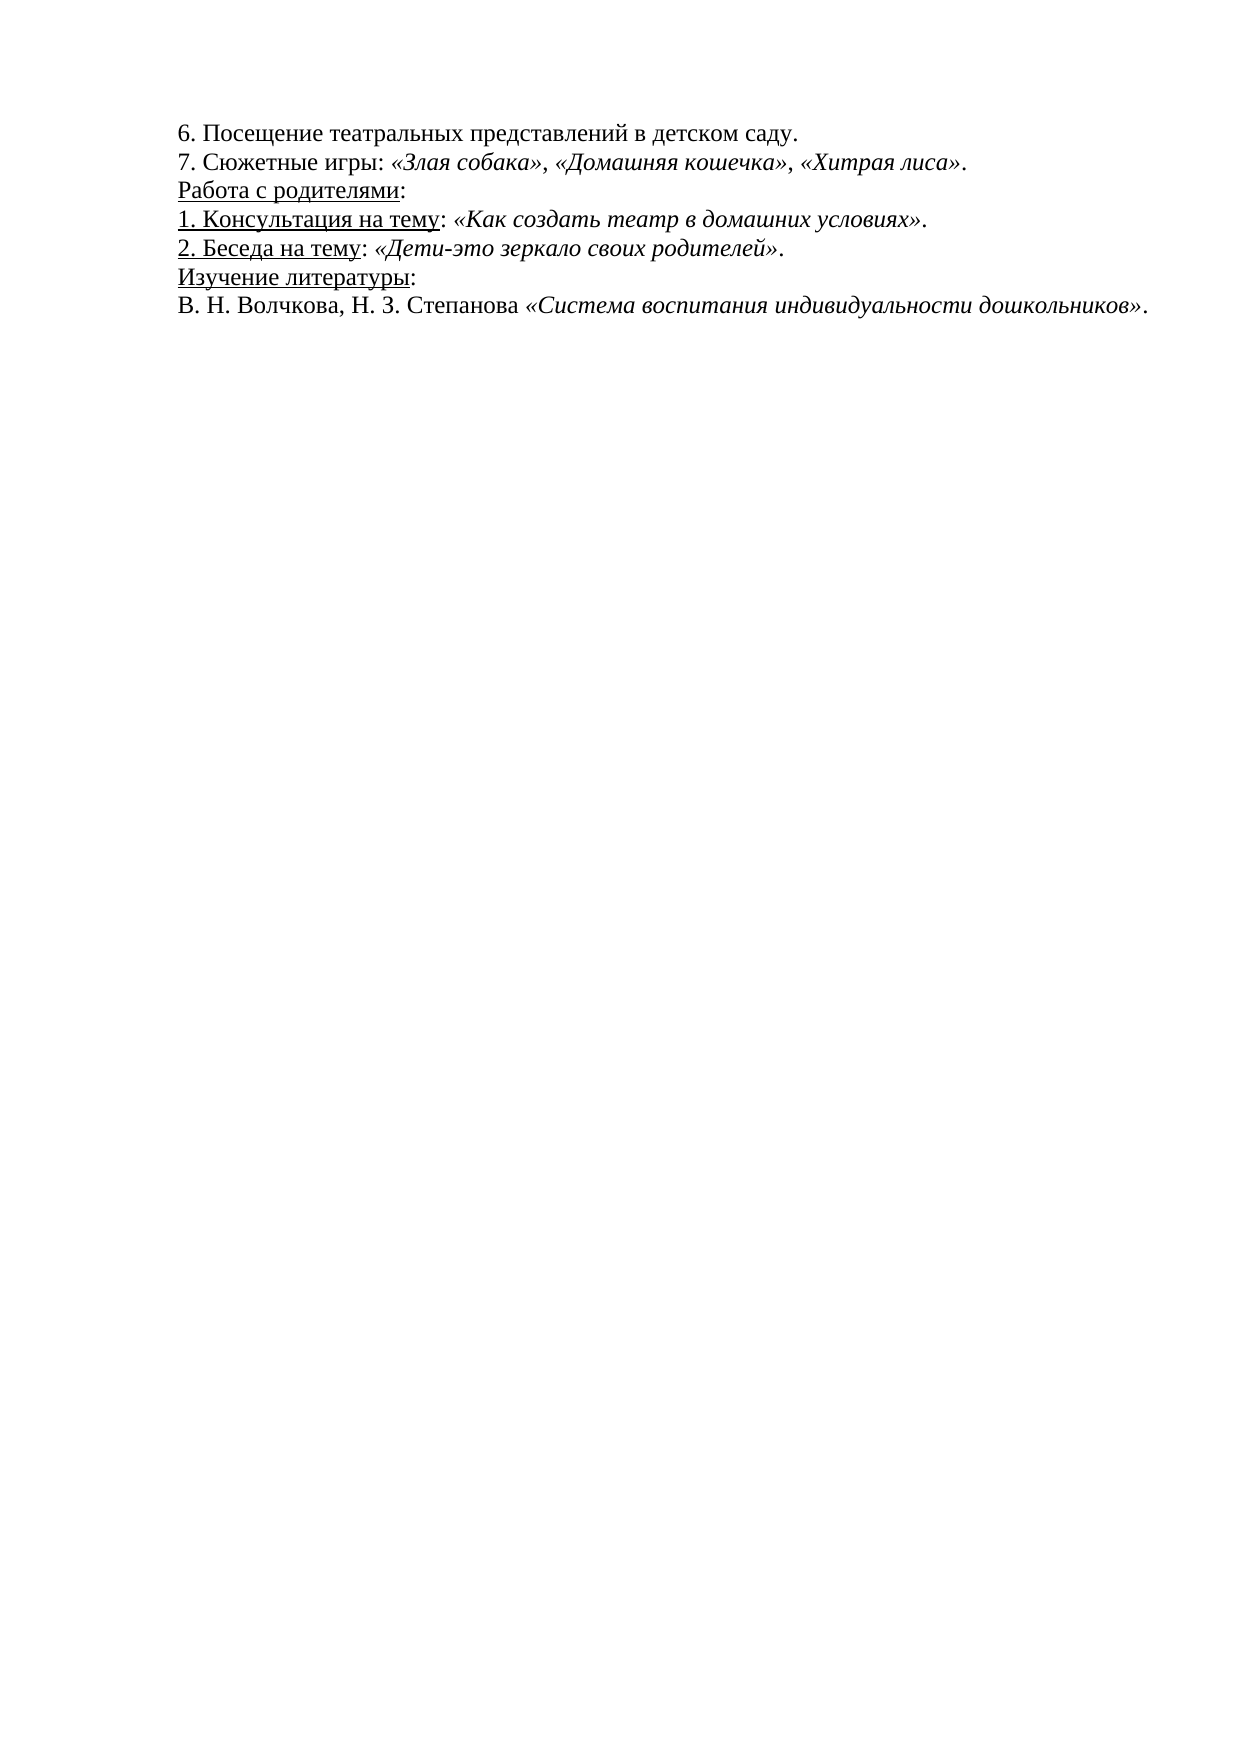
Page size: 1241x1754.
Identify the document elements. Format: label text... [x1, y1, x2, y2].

text Изучение литературы: [177, 262, 1152, 291]
text 2. Беседа на тему: «Дети-это зеркало своих родителей». [177, 233, 1152, 262]
text Работа с родителями: [177, 176, 1152, 204]
text 1. Консультация на тему: «Как создать театр в домашних условиях». [177, 204, 1152, 233]
text В. Н. Волчкова, Н. З. Степанова «Система воспитания индивидуальности дошкольников». [177, 291, 1152, 319]
text 6. Посещение театральных представлений в детском саду. [177, 118, 1152, 147]
text 7. Сюжетные игры: «Злая собака», «Домашняя кошечка», «Хитрая лиса». [177, 147, 1152, 176]
